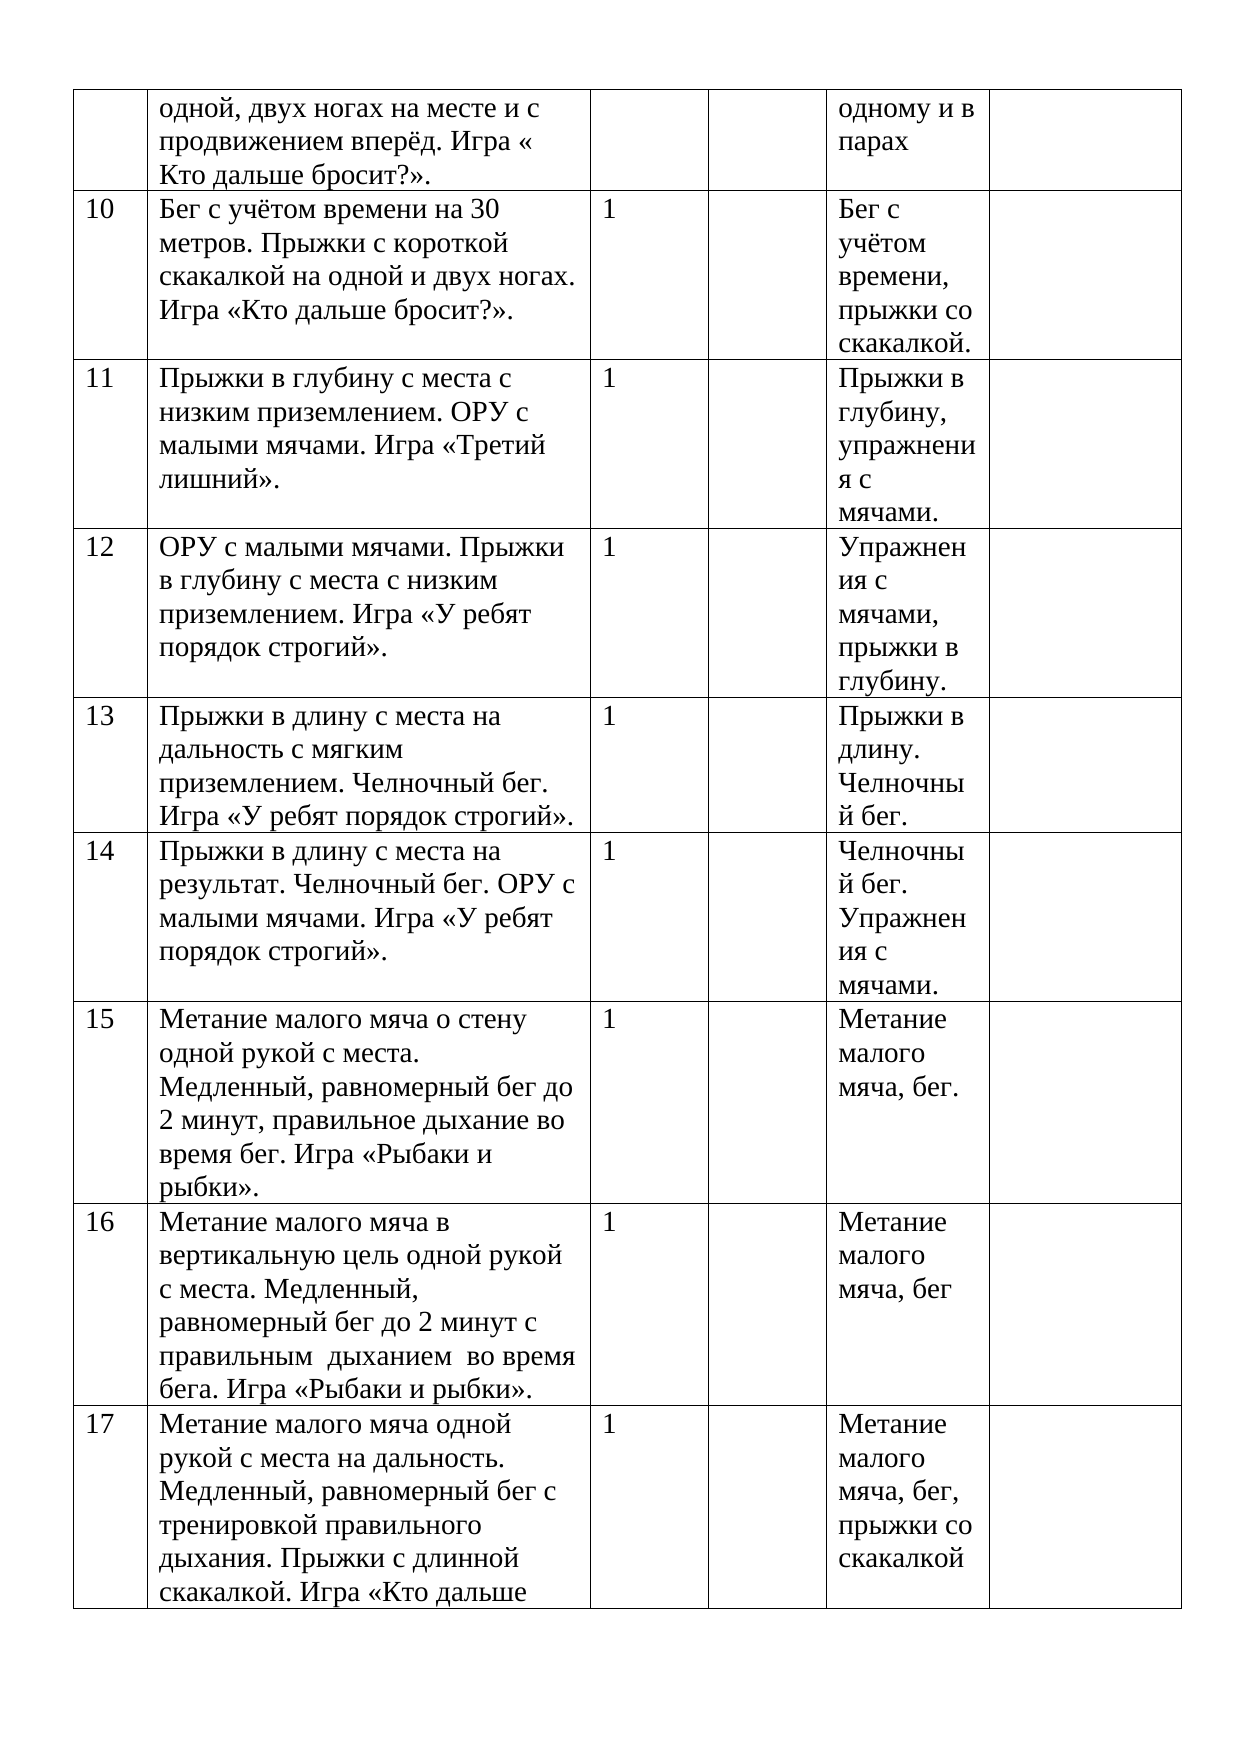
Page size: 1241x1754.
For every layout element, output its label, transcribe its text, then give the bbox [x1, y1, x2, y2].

table_cell 1 [591, 90, 708, 190]
table_cell 12 [74, 529, 147, 697]
table_cell [990, 833, 1181, 1001]
table_cell 10 [74, 191, 147, 359]
table_cell [709, 1204, 826, 1405]
table_cell Бег с учётом времени, прыжки со скакалкой. [827, 191, 989, 359]
table_cell [990, 1204, 1181, 1405]
table_cell Метание малого мяча, бег [827, 1204, 989, 1405]
table_cell Челночный бег. Упражнения с мячами. [827, 833, 989, 1001]
table_cell [709, 529, 826, 697]
table_cell 16 [74, 1204, 147, 1405]
table_cell Метание малого мяча о стену одной рукой с места. Медленный, равномерный бег до 2 минут, правильное дыхание во время бег. Игра «Рыбаки и рыбки». [148, 1002, 590, 1203]
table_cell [148, 90, 590, 190]
table_cell [990, 90, 1181, 190]
table_cell ОРУ с малыми мячами. Прыжки в глубину с места с низким приземлением. Игра «У ребят порядок строгий». [148, 529, 590, 697]
table_cell [990, 529, 1181, 697]
table_cell 1 [591, 833, 708, 1001]
table_cell Бег с учётом времени на 30 метров. Прыжки с короткой скакалкой на одной и двух ногах. Игра «Кто дальше бросит?». [148, 191, 590, 359]
table_cell 13 [74, 698, 147, 832]
table_cell Упражнения с мячами, прыжки в глубину. [827, 529, 989, 697]
table_cell [709, 360, 826, 528]
table_cell [709, 191, 826, 359]
table_cell [709, 1406, 826, 1607]
table_cell [709, 698, 826, 832]
table_cell [990, 1406, 1181, 1607]
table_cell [827, 90, 989, 190]
table_cell 1 [591, 1204, 708, 1405]
table_cell [709, 90, 826, 190]
table_cell [990, 191, 1181, 359]
table_cell 15 [74, 1002, 147, 1203]
table_cell 1 [591, 529, 708, 697]
table_cell 17 [74, 1406, 147, 1607]
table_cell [148, 1406, 590, 1607]
table_cell [709, 833, 826, 1001]
table_cell Метание малого мяча в вертикальную цель одной рукой с места. Медленный, равномерный бег до 2 минут с правильным дыханием во время бега. Игра «Рыбаки и рыбки». [148, 1204, 590, 1405]
table_cell 11 [74, 360, 147, 528]
table_cell Прыжки в длину с места на дальность с мягким приземлением. Челночный бег. Игра «У ребят порядок строгий». [148, 698, 590, 832]
table_cell 1 [591, 1002, 708, 1203]
table_cell 1 [591, 1406, 708, 1607]
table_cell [827, 1406, 989, 1607]
table_cell [990, 1002, 1181, 1203]
table_cell [709, 1002, 826, 1203]
table_cell 9 [74, 90, 147, 190]
table_cell 1 [591, 360, 708, 528]
table_cell [990, 698, 1181, 832]
table_cell Метание малого мяча, бег. [827, 1002, 989, 1203]
table_cell 1 [591, 191, 708, 359]
table_cell Прыжки в глубину, упражнения с мячами. [827, 360, 989, 528]
table_cell Прыжки в длину. Челночный бег. [827, 698, 989, 832]
table_cell 1 [591, 698, 708, 832]
table_cell Прыжки в глубину с места с низким приземлением. ОРУ с малыми мячами. Игра «Третий лишний». [148, 360, 590, 528]
table_cell [990, 360, 1181, 528]
table_cell Прыжки в длину с места на результат. Челночный бег. ОРУ с малыми мячами. Игра «У ребят порядок строгий». [148, 833, 590, 1001]
table_cell 14 [74, 833, 147, 1001]
